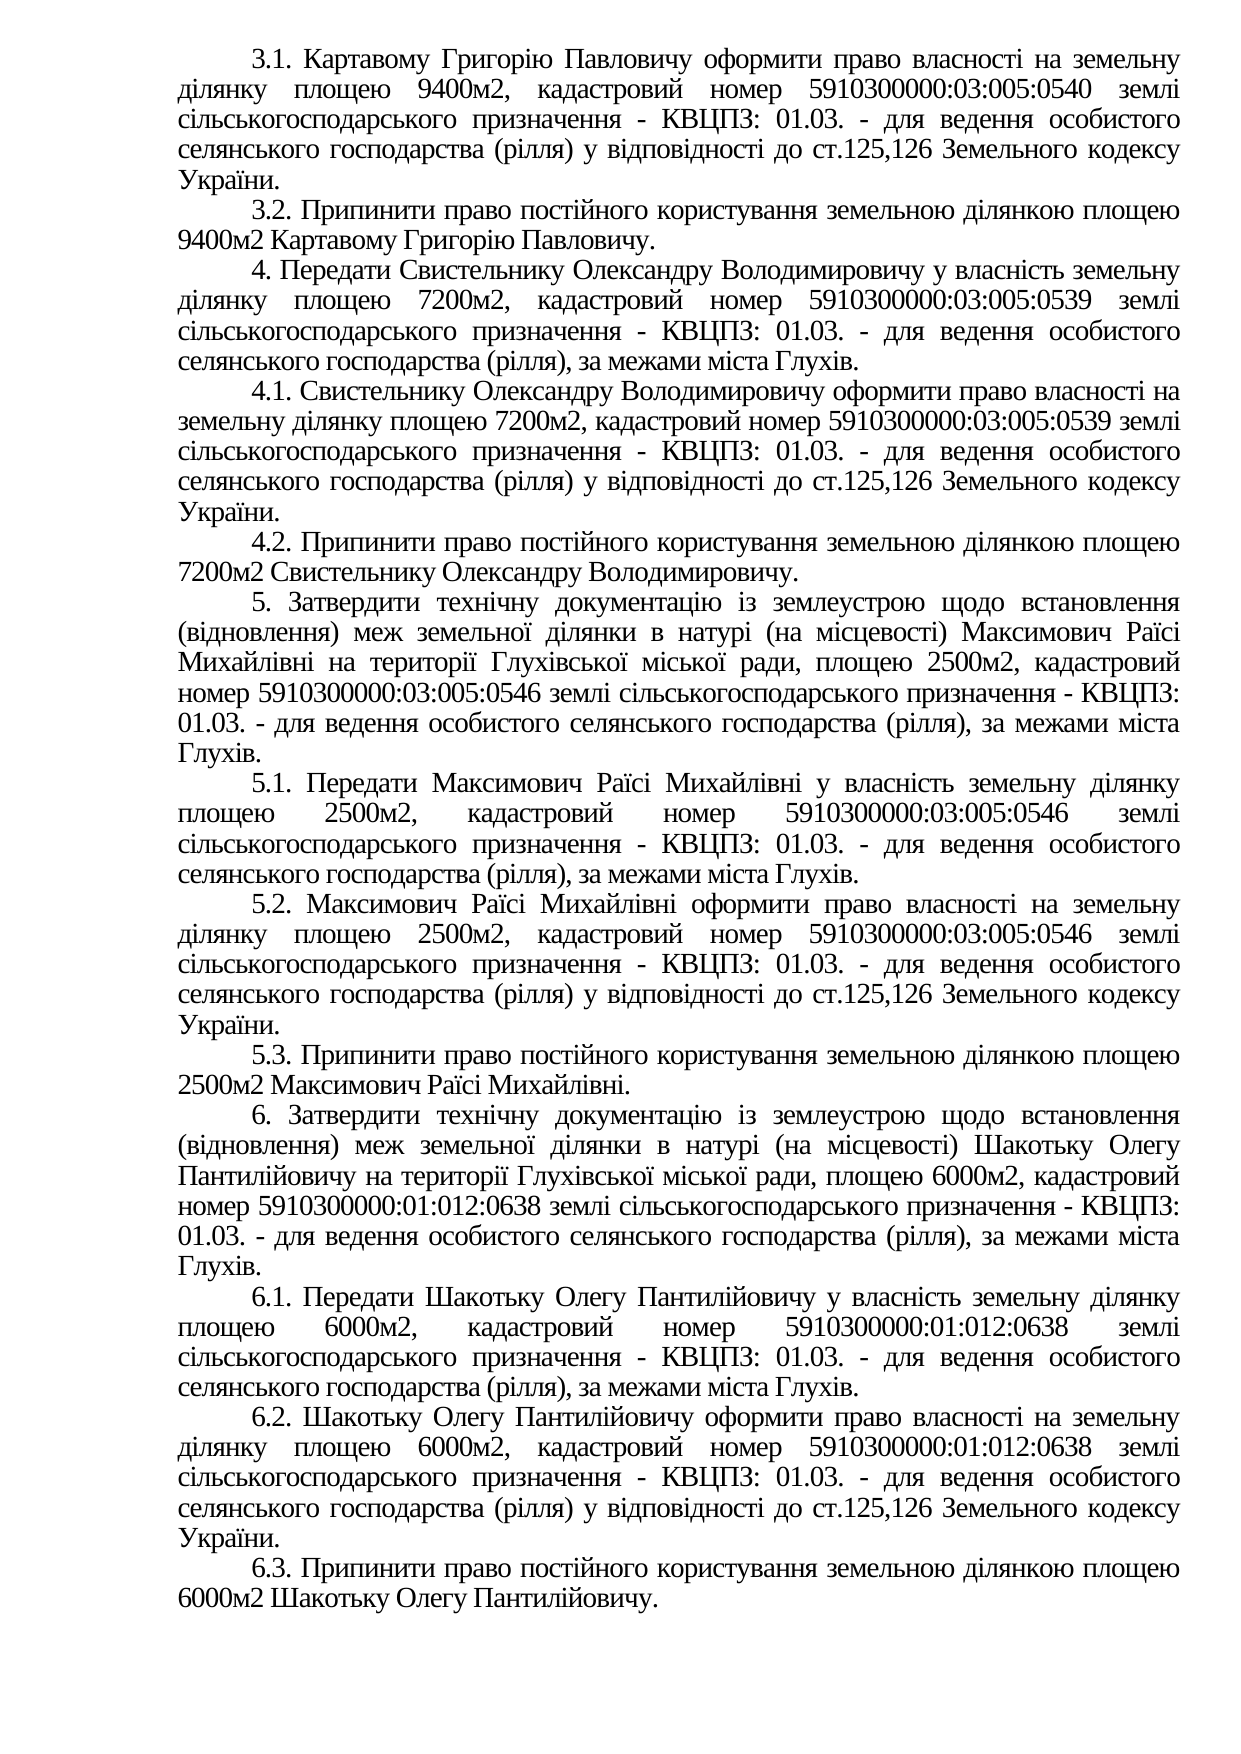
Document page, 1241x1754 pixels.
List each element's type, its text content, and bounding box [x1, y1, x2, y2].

text 4.2. Припинити право постійного користування земельною ділянкою площею 7200м2 Свистельнику Олександру Володимировичу. [177, 527, 1181, 588]
text 6.2. Шакотьку Олегу Пантилійовичу оформити право власності на земельну ділянку площею 6000м2, кадастровий номер 5910300000:01:012:0638 землі сільськогосподарського призначення - КВЦПЗ: 01.03. - для ведення особистого селянського господарства (рілля) у відповідності до ст.125,126 Земельного кодексу України. [177, 1403, 1181, 1553]
text 4. Передати Свистельнику Олександру Володимировичу у власність земельну ділянку площею 7200м2, кадастровий номер 5910300000:03:005:0539 землі сільськогосподарського призначення - КВЦПЗ: 01.03. - для ведення особистого селянського господарства (рілля), за межами міста Глухів. [177, 256, 1181, 376]
text 5. Затвердити технічну документацію із землеустрою щодо встановлення (відновлення) меж земельної ділянки в натурі (на місцевості) Максимович Раїсі Михайлівні на території Глухівської міської ради, площею 2500м2, кадастровий номер 5910300000:03:005:0546 землі сільськогосподарського призначення - КВЦПЗ: 01.03. - для ведення особистого селянського господарства (рілля), за межами міста Глухів. [177, 588, 1181, 769]
text 6.3. Припинити право постійного користування земельною ділянкою площею 6000м2 Шакотьку Олегу Пантилійовичу. [177, 1553, 1181, 1614]
text 5.2. Максимович Раїсі Михайлівні оформити право власності на земельну ділянку площею 2500м2, кадастровий номер 5910300000:03:005:0546 землі сільськогосподарського призначення - КВЦПЗ: 01.03. - для ведення особистого селянського господарства (рілля) у відповідності до ст.125,126 Земельного кодексу України. [177, 889, 1181, 1040]
text 4.1. Свистельнику Олександру Володимировичу оформити право власності на земельну ділянку площею 7200м2, кадастровий номер 5910300000:03:005:0539 землі сільськогосподарського призначення - КВЦПЗ: 01.03. - для ведення особистого селянського господарства (рілля) у відповідності до ст.125,126 Земельного кодексу України. [177, 376, 1181, 527]
text 3.1. Картавому Григорію Павловичу оформити право власності на земельну ділянку площею 9400м2, кадастровий номер 5910300000:03:005:0540 землі сільськогосподарського призначення - КВЦПЗ: 01.03. - для ведення особистого селянського господарства (рілля) у відповідності до ст.125,126 Земельного кодексу України. [177, 44, 1181, 195]
text 6. Затвердити технічну документацію із землеустрою щодо встановлення (відновлення) меж земельної ділянки в натурі (на місцевості) Шакотьку Олегу Пантилійовичу на території Глухівської міської ради, площею 6000м2, кадастровий номер 5910300000:01:012:0638 землі сільськогосподарського призначення - КВЦПЗ: 01.03. - для ведення особистого селянського господарства (рілля), за межами міста Глухів. [177, 1101, 1181, 1282]
text 3.2. Припинити право постійного користування земельною ділянкою площею 9400м2 Картавому Григорію Павловичу. [177, 195, 1181, 256]
text 5.1. Передати Максимович Раїсі Михайлівні у власність земельну ділянку площею 2500м2, кадастровий номер 5910300000:03:005:0546 землі сільськогосподарського призначення - КВЦПЗ: 01.03. - для ведення особистого селянського господарства (рілля), за межами міста Глухів. [177, 769, 1181, 889]
text 6.1. Передати Шакотьку Олегу Пантилійовичу у власність земельну ділянку площею 6000м2, кадастровий номер 5910300000:01:012:0638 землі сільськогосподарського призначення - КВЦПЗ: 01.03. - для ведення особистого селянського господарства (рілля), за межами міста Глухів. [177, 1282, 1181, 1403]
text 5.3. Припинити право постійного користування земельною ділянкою площею 2500м2 Максимович Раїсі Михайлівні. [177, 1040, 1181, 1101]
